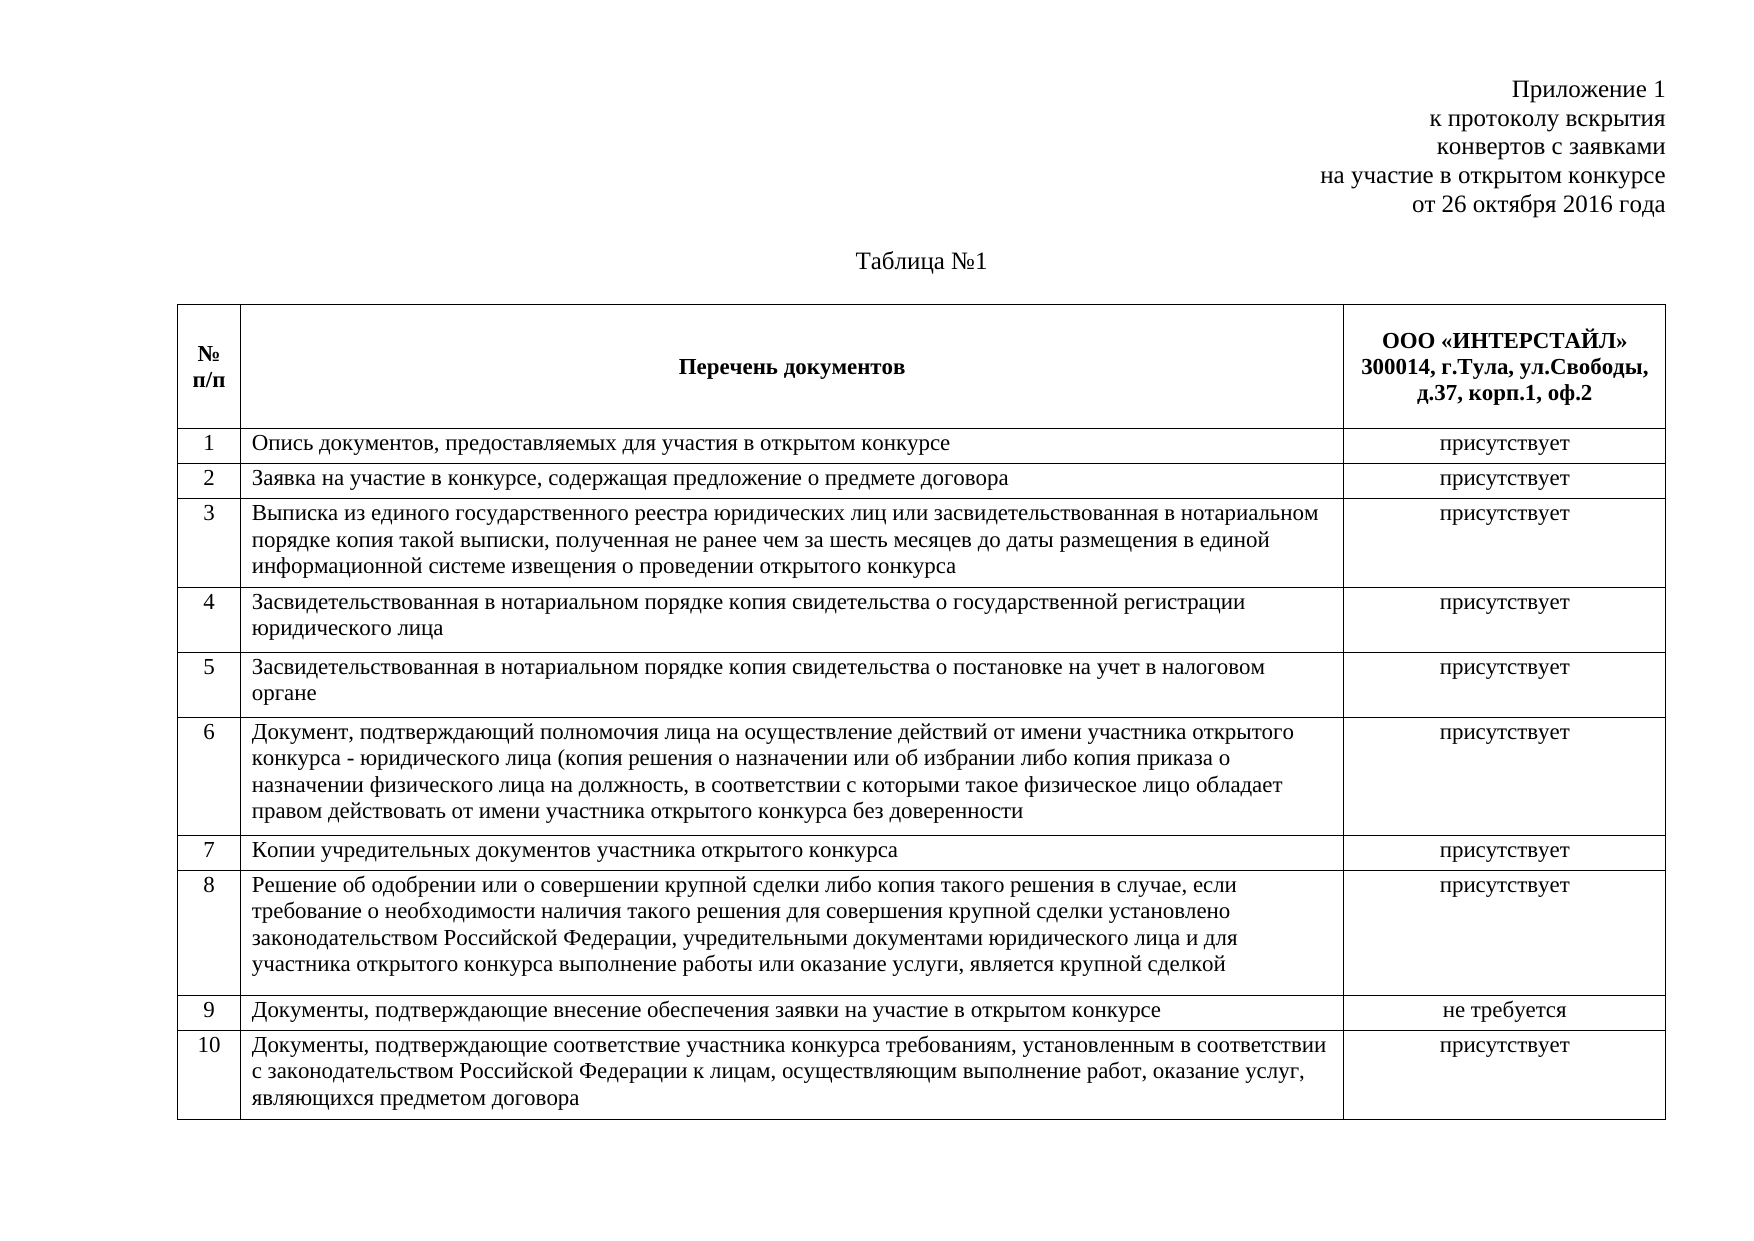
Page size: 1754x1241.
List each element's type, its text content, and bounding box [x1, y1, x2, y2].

table_header Перечень документов [241, 305, 1343, 427]
text на участие в открытом конкурсе [960, 160, 1665, 189]
table_cell Засвидетельствованная в нотариальном порядке копия свидетельства о постановке на учет в налоговом органе [241, 653, 1343, 717]
table_cell Решение об одобрении или о совершении крупной сделки либо копия такого решения в случае, если требование о необходимости наличия такого решения для совершения крупной сделки установлено законодательством Российской Федерации, учредительными документами юридического лица и для участника открытого конкурса выполнение работы или оказание услуги, является крупной сделкой [241, 871, 1343, 995]
table_cell Копии учредительных документов участника открытого конкурса [241, 836, 1343, 870]
table_cell 7 [178, 836, 240, 870]
table_header № п/п [178, 305, 240, 427]
table_cell 2 [178, 464, 240, 498]
table_cell Документы, подтверждающие соответствие участника конкурса требованиям, установленным в соответствии с законодательством Российской Федерации к лицам, осуществляющим выполнение работ, оказание услуг, являющихся предметом договора [241, 1031, 1343, 1119]
table_cell 1 [178, 429, 240, 463]
table_cell 5 [178, 653, 240, 717]
text Приложение 1 [960, 74, 1665, 103]
table_cell Засвидетельствованная в нотариальном порядке копия свидетельства о государственной регистрации юридического лица [241, 588, 1343, 652]
text конвертов с заявками [960, 131, 1665, 160]
table_cell присутствует [1344, 871, 1665, 995]
table_cell Опись документов, предоставляемых для участия в открытом конкурсе [241, 429, 1343, 463]
table_cell присутствует [1344, 1031, 1665, 1119]
table_cell Выписка из единого государственного реестра юридических лиц или засвидетельствованная в нотариальном порядке копия такой выписки, полученная не ранее чем за шесть месяцев до даты размещения в единой информационной системе извещения о проведении открытого конкурса [241, 499, 1343, 587]
table_cell присутствует [1344, 653, 1665, 717]
table_cell присутствует [1344, 464, 1665, 498]
table_header ООО «ИНТЕРСТАЙЛ» 300014, г.Тула, ул.Свободы, д.37, корп.1, оф.2 [1344, 305, 1665, 427]
table_cell присутствует [1344, 588, 1665, 652]
table_cell не требуется [1344, 996, 1665, 1030]
text от 26 октября 2016 года [960, 189, 1665, 218]
table_cell 6 [178, 718, 240, 835]
table_cell Документы, подтверждающие внесение обеспечения заявки на участие в открытом конкурсе [241, 996, 1343, 1030]
text Таблица №1 [177, 246, 1665, 275]
text к протоколу вскрытия [960, 103, 1665, 131]
table_cell Документ, подтверждающий полномочия лица на осуществление действий от имени участника открытого конкурса - юридического лица (копия решения о назначении или об избрании либо копия приказа о назначении физического лица на должность, в соответствии с которыми такое физическое лицо обладает правом действовать от имени участника открытого конкурса без доверенности [241, 718, 1343, 835]
table_cell 4 [178, 588, 240, 652]
table_cell присутствует [1344, 836, 1665, 870]
table_cell 10 [178, 1031, 240, 1119]
table_cell присутствует [1344, 499, 1665, 587]
table_cell присутствует [1344, 429, 1665, 463]
table_cell Заявка на участие в конкурсе, содержащая предложение о предмете договора [241, 464, 1343, 498]
table_cell присутствует [1344, 718, 1665, 835]
table_cell 9 [178, 996, 240, 1030]
table_cell 8 [178, 871, 240, 995]
table_cell 3 [178, 499, 240, 587]
